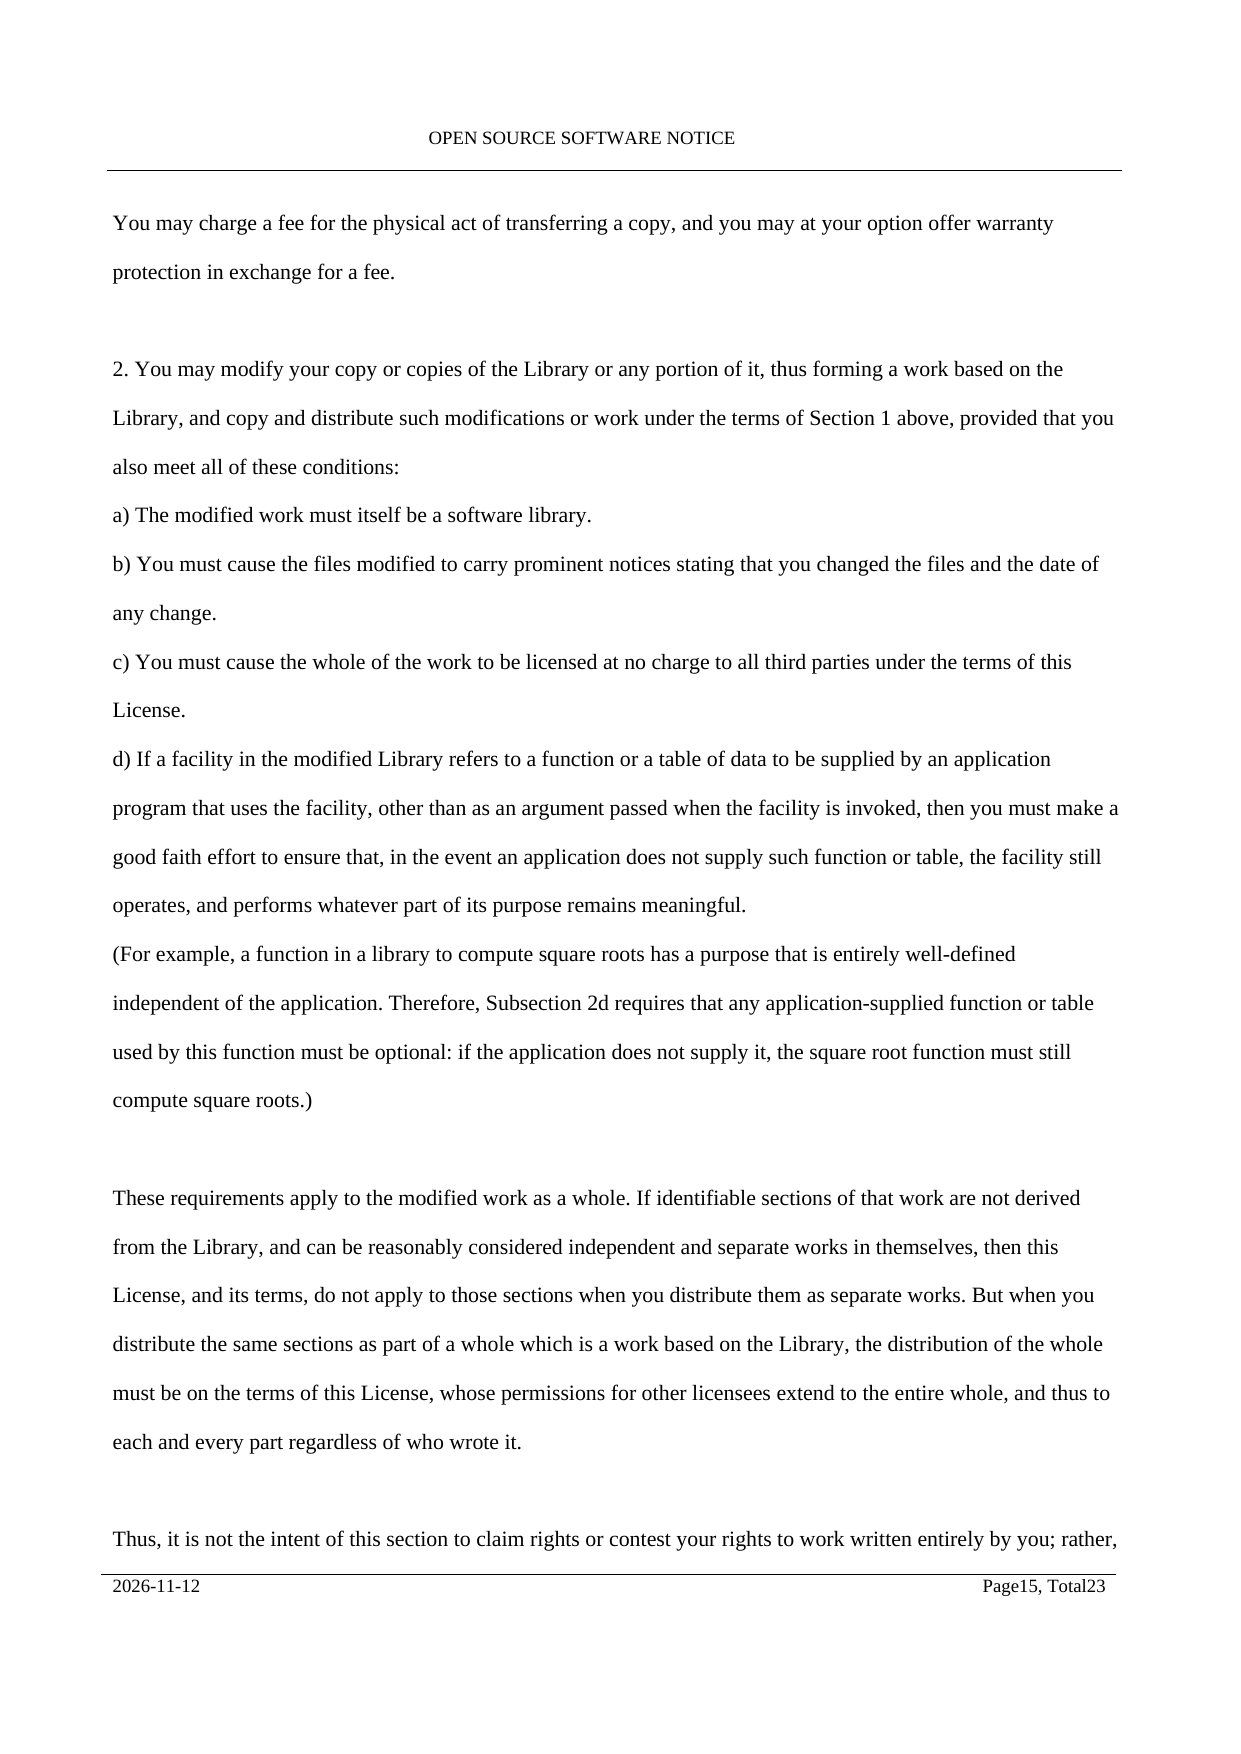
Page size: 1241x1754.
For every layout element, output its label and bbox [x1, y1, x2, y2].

text [112, 206, 1128, 1555]
